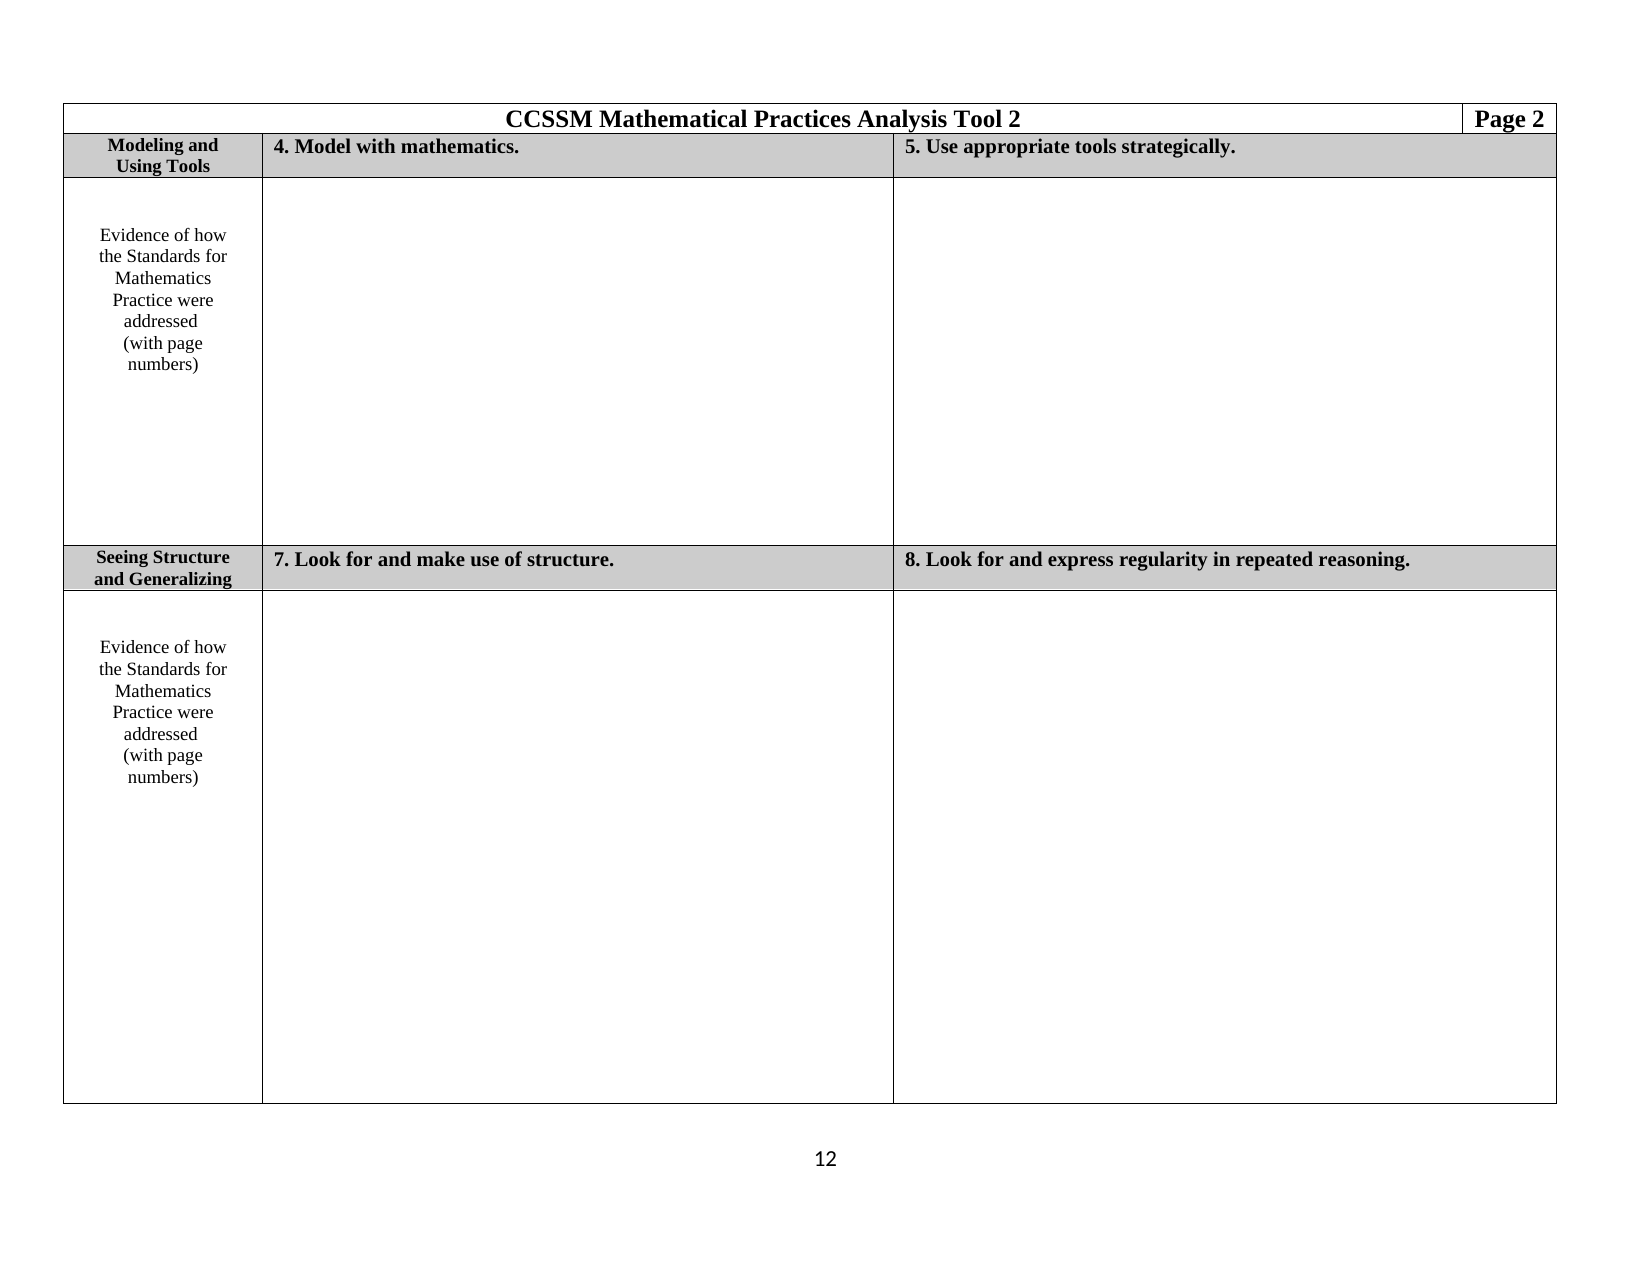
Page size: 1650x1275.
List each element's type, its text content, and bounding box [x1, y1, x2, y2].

table_cell 5. Use appropriate tools strategically. [894, 134, 1556, 177]
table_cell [64, 178, 262, 545]
table_cell [263, 591, 893, 1102]
table_cell Evidence of how the Standards for Mathematics Practice were addressed (with page numbers) [64, 591, 262, 1102]
table_cell Page 2 [1463, 104, 1556, 133]
table_cell 4. Model with mathematics. [263, 134, 893, 177]
table_cell 7. Look for and make use of structure. [263, 546, 893, 589]
table_cell [894, 178, 1556, 545]
table_cell CCSSM Mathematical Practices Analysis Tool 2 [64, 104, 1462, 133]
table_cell Seeing Structure and Generalizing [64, 546, 262, 589]
table_cell [263, 178, 893, 545]
table_cell 8. Look for and express regularity in repeated reasoning. [894, 546, 1556, 589]
table_cell [894, 591, 1556, 1102]
table_cell Modeling and Using Tools [64, 134, 262, 177]
